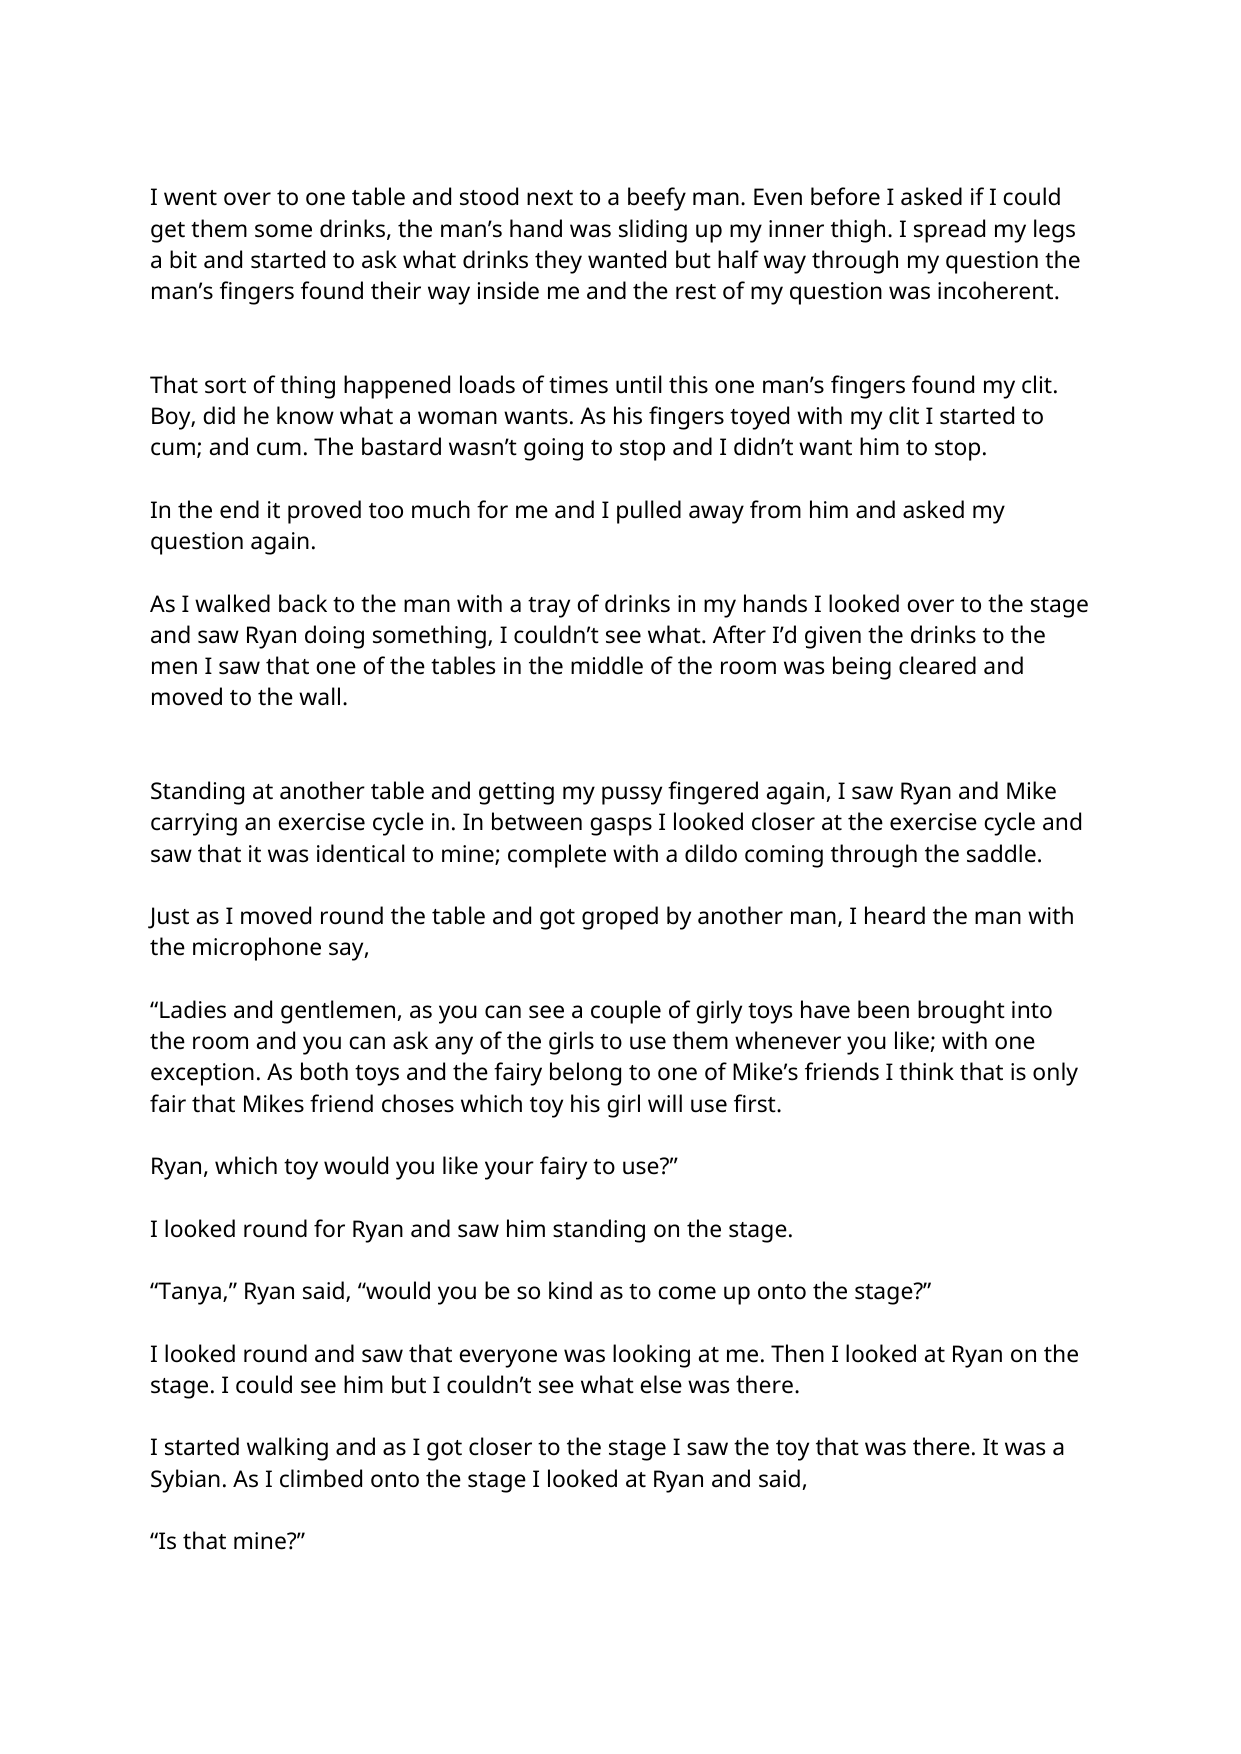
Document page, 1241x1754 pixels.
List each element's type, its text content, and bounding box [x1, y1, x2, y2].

text I looked round for Ryan and saw him standing on the stage. [150, 1212, 1090, 1244]
text “Ladies and gentlemen, as you can see a couple of girly toys have been brought into the room and you can ask any of the girls to use them whenever you like; with one exception. As both toys and the fairy belong to one of Mike’s friends I think that is only fair that Mikes friend choses which toy his girl will use first. [150, 994, 1090, 1119]
text I started walking and as I got closer to the stage I saw the toy that was there. It was a Sybian. As I climbed onto the stage I looked at Ryan and said, [150, 1431, 1090, 1494]
text Standing at another table and getting my pussy fingered again, I saw Ryan and Mike carrying an exercise cycle in. In between gasps I looked closer at the exercise cycle and saw that it was identical to mine; complete with a dildo coming through the saddle. [150, 775, 1090, 869]
text I looked round and saw that everyone was looking at me. Then I looked at Ryan on the stage. I could see him but I couldn’t see what else was there. [150, 1337, 1090, 1400]
text In the end it proved too much for me and I pulled away from him and asked my question again. [150, 494, 1090, 556]
text “Is that mine?” [150, 1525, 1090, 1556]
text “Tanya,” Ryan said, “would you be so kind as to come up onto the stage?” [150, 1275, 1090, 1306]
text That sort of thing happened loads of times until this one man’s fingers found my clit. Boy, did he know what a woman wants. As his fingers toyed with my clit I started to cum; and cum. The bastard wasn’t going to stop and I didn’t want him to stop. [150, 369, 1090, 462]
text As I walked back to the man with a tray of drinks in my hands I looked over to the stage and saw Ryan doing something, I couldn’t see what. After I’d given the drinks to the men I saw that one of the tables in the middle of the room was being cleared and moved to the wall. [150, 587, 1090, 712]
text Just as I moved round the table and got groped by another man, I heard the man with the microphone say, [150, 900, 1090, 962]
text I went over to one table and stood next to a beefy man. Even before I asked if I could get them some drinks, the man’s hand was sliding up my inner thigh. I spread my legs a bit and started to ask what drinks they wanted but half way through my question the man’s fingers found their way inside me and the rest of my question was incoherent. [150, 181, 1090, 306]
text Ryan, which toy would you like your fairy to use?” [150, 1150, 1090, 1181]
